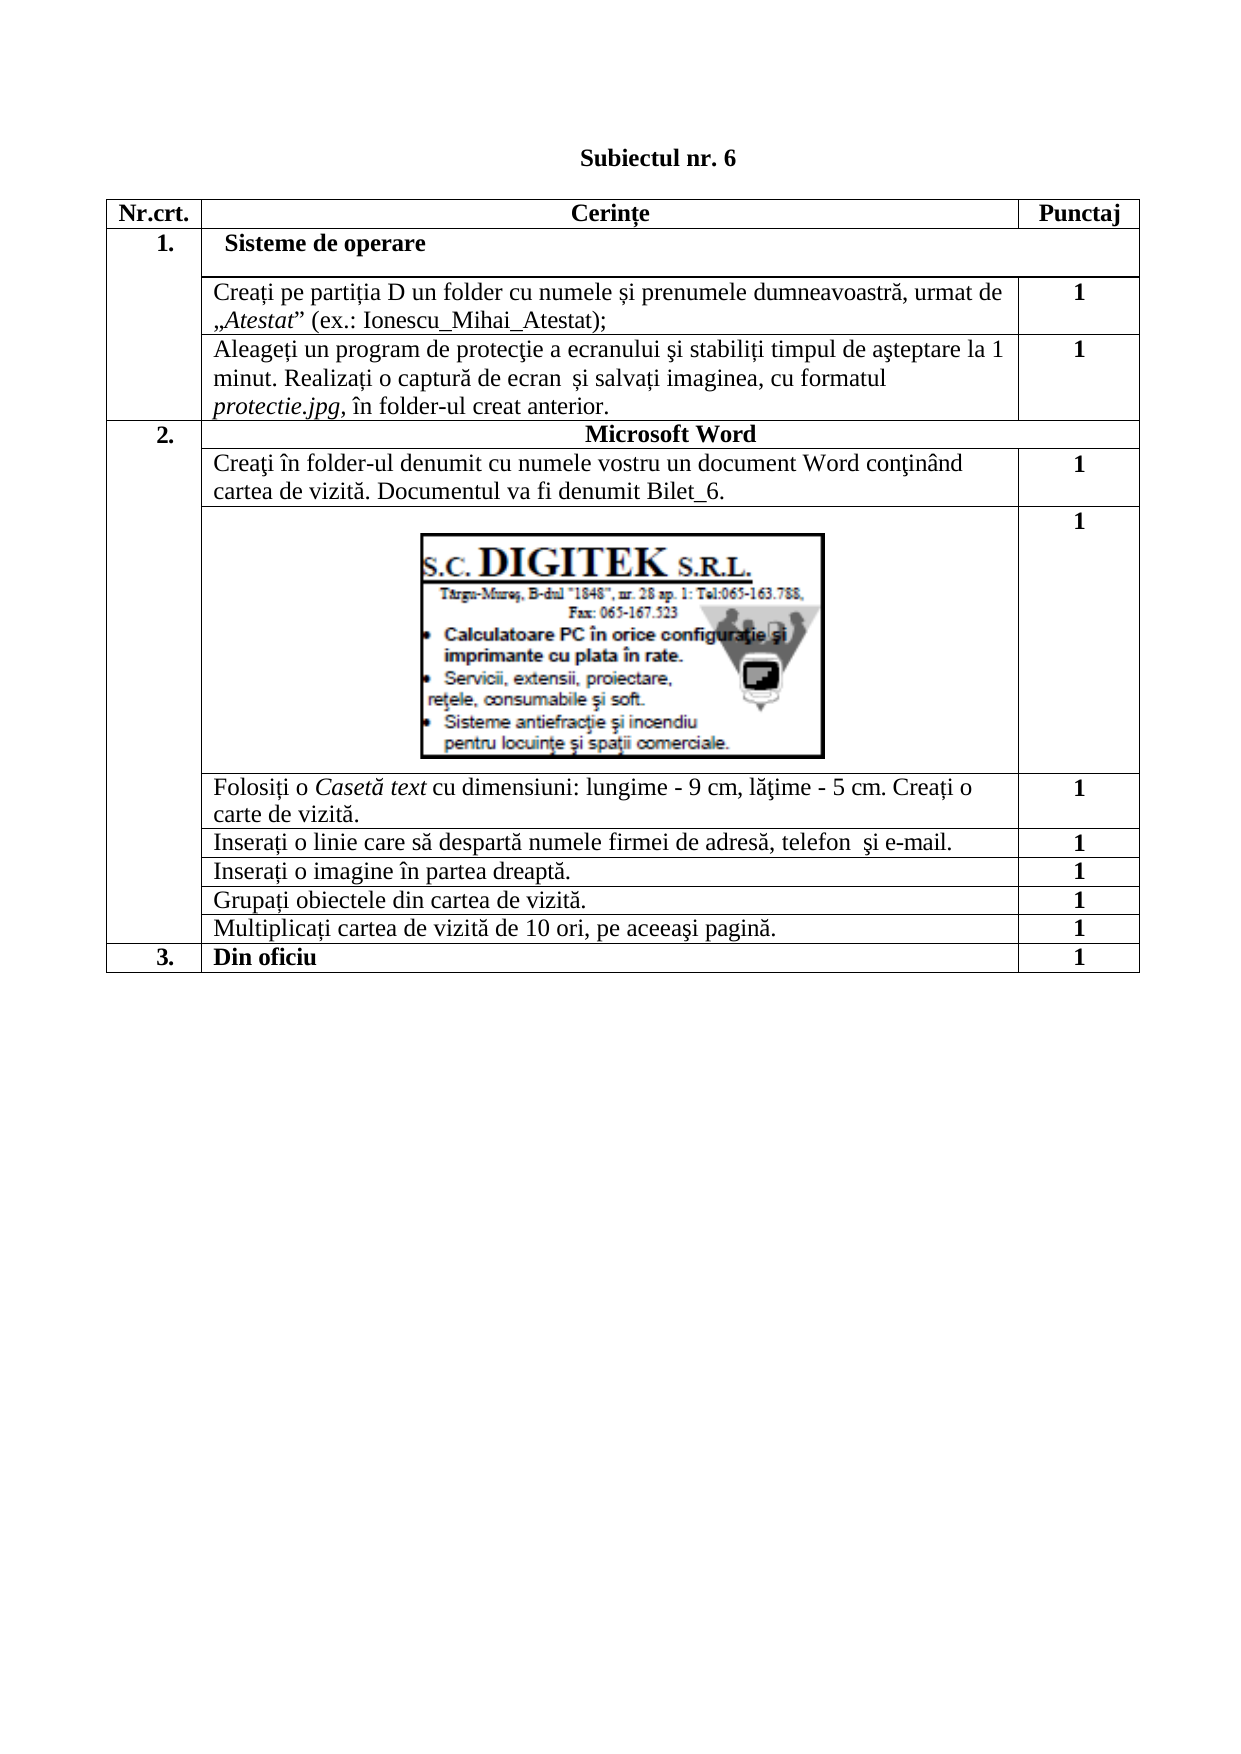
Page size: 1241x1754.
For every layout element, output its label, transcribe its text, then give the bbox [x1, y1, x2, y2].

table_cell Multiplicați cartea de vizită de 10 ori, pe aceeaşi pagină. [202, 915, 1018, 943]
picture [420, 533, 825, 759]
table_cell 1 [1019, 507, 1139, 773]
table_cell 1. [107, 229, 201, 420]
table_cell 1 [1019, 887, 1139, 914]
table_header Nr.crt. [107, 200, 201, 228]
table_cell Inserați o imagine în partea dreaptă. [202, 858, 1018, 886]
table_cell 1 [1019, 944, 1139, 972]
table_cell Grupați obiectele din cartea de vizită. [202, 887, 1018, 914]
table_cell 1 [1019, 829, 1139, 857]
table_cell 3. [107, 944, 201, 972]
table_cell Creați pe partiția D un folder cu numele și prenumele dumneavoastră, urmat de „Atestat” (ex.: Ionescu_Mihai_Atestat); [202, 278, 1018, 334]
table_cell 1 [1019, 858, 1139, 886]
table_cell Aleageți un program de protecţie a ecranului şi stabiliți timpul de aşteptare la 1 minut. Realizați o captură de ecran și salvați imaginea, cu formatul protectie.jpg, în folder-ul creat anterior. [202, 335, 1018, 420]
table_cell Din oficiu [202, 944, 1018, 972]
table_cell 1 [1019, 915, 1139, 943]
table_cell 2. [107, 421, 201, 943]
table_cell Folosiți o Casetă text cu dimensiuni: lungime - 9 cm, lăţime - 5 cm. Creați o carte de vizită. [202, 774, 1018, 828]
table_header Cerințe [202, 200, 1018, 228]
table_cell 1 [1019, 774, 1139, 828]
table_cell Sisteme de operare [202, 229, 1139, 276]
table_cell 1 [1019, 278, 1139, 334]
text Subiectul nr. 6 [105, 143, 1211, 171]
table_cell Microsoft Word [202, 421, 1139, 448]
table_cell 1 [1019, 449, 1139, 506]
table_cell Creaţi în folder-ul denumit cu numele vostru un document Word conţinând cartea de vizită. Documentul va fi denumit Bilet_6. [202, 449, 1018, 506]
table_cell 1 [1019, 335, 1139, 420]
table_cell [202, 507, 1018, 773]
table_header Punctaj [1019, 200, 1139, 228]
table_cell Inserați o linie care să despartă numele firmei de adresă, telefon şi e-mail. [202, 829, 1018, 857]
